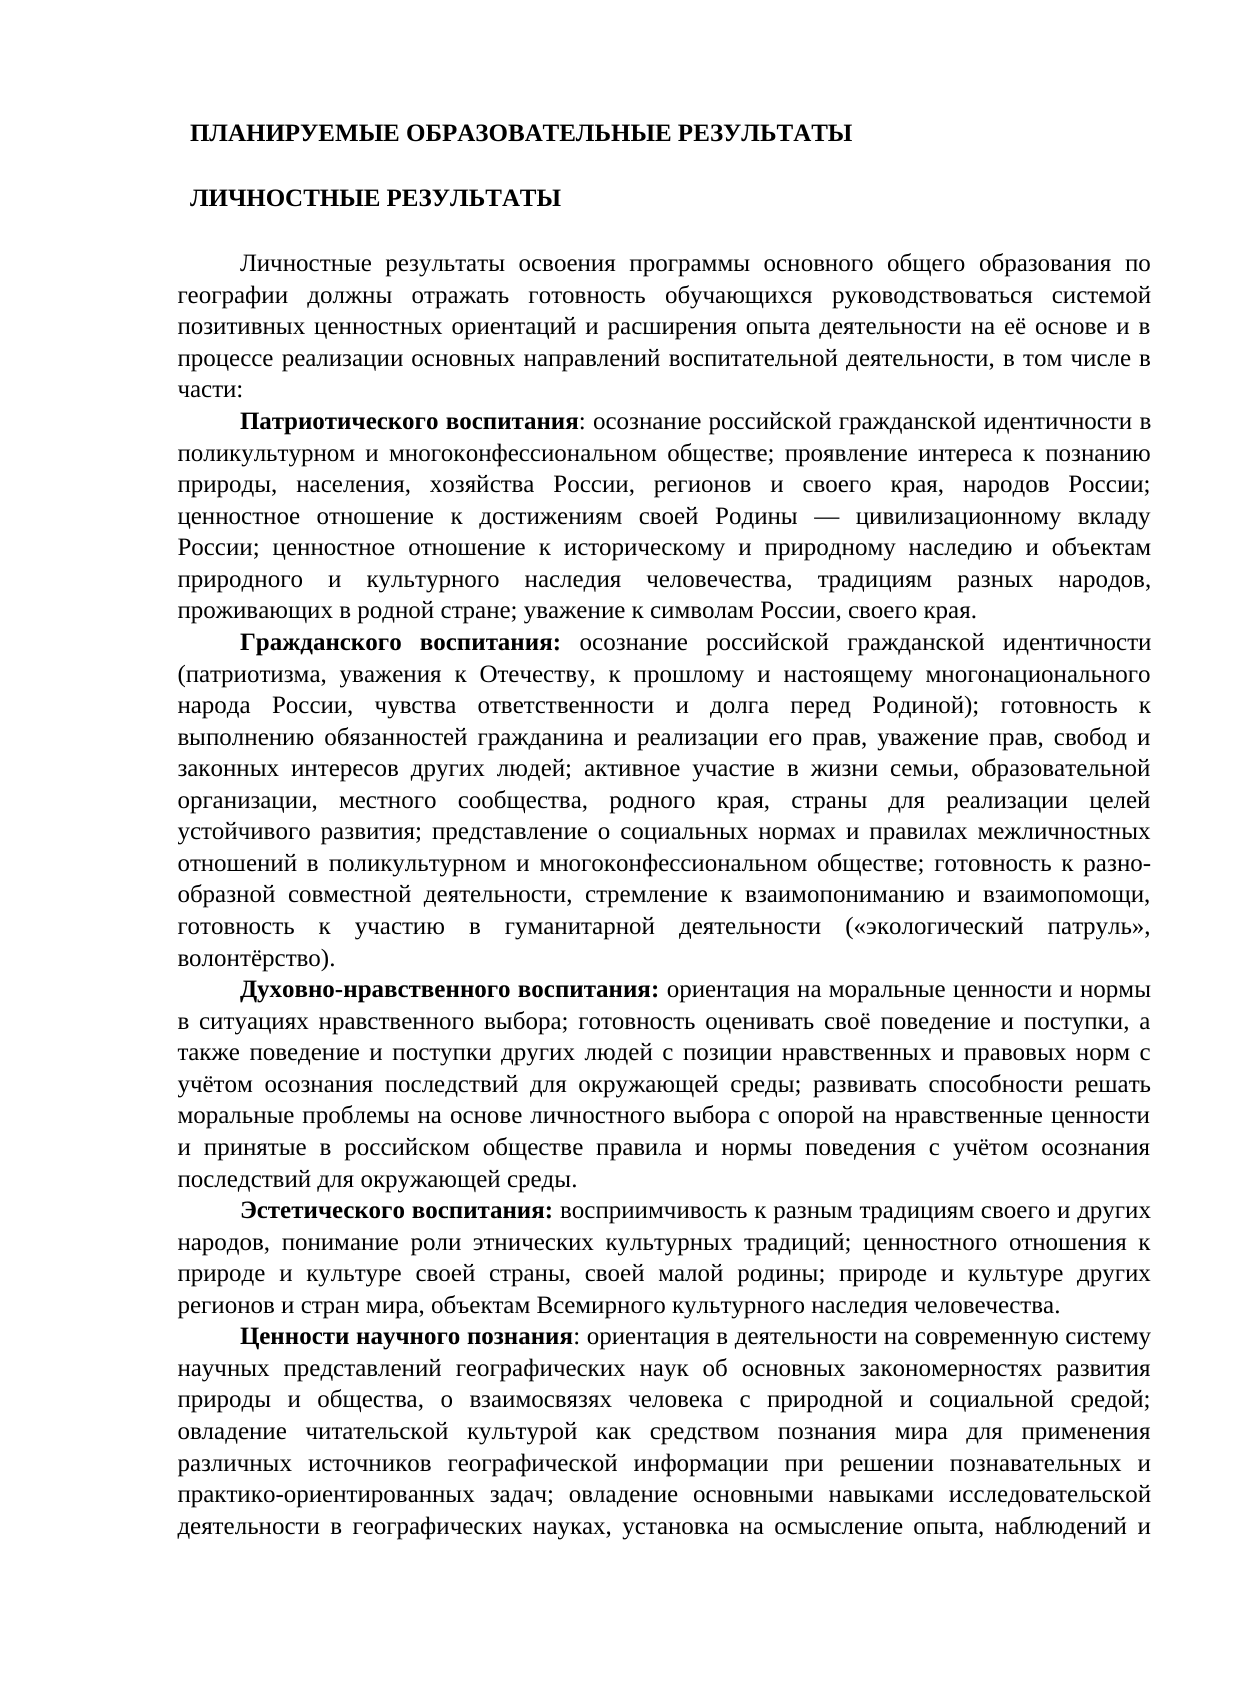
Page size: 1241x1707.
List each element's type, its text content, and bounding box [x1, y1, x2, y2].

text Духовно-нравственного воспитания: ориентация на моральные ценности и нормы в ситуациях нравственного выбора; готовность оценивать своё поведение и поступки, а также поведение и поступки других людей с позиции нравственных и правовых норм с учётом осознания последствий для окружающей среды; развивать способности решать моральные проблемы на основе личностного выбора с опорой на нравственные ценности и принятые в российском обществе правила и нормы поведения с учётом осознания последствий для окружающей среды. [177, 974, 1152, 1192]
text Гражданского воспитания: осознание российской гражданской идентичности (патриотизма, уважения к Отечеству, к прошлому и настоящему многонационального народа России, чувства ответственности и долга перед Родиной); готовность к выполнению обязанностей гражданина и реализации его прав, уважение прав, свобод и законных интересов других людей; активное участие в жизни семьи, образовательной организации, местного сообщества, родного края, страны для реализации целей устойчивого развития; представление о социальных нормах и правилах межличностных отношений в поликультурном и многоконфессиональном обществе; готовность к разно-образной совместной деятельности, стремление к взаимопониманию и взаимопомощи, готовность к участию в гуманитарной деятельности («экологический патруль», волонтёрство). [177, 627, 1152, 971]
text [177, 1321, 1152, 1539]
text Личностные результаты освоения программы основного общего образования по географии должны отражать готовность обучающихся руководствоваться системой позитивных ценностных ориентаций и расширения опыта деятельности на её основе и в процессе реализации основных направлений воспитательной деятельности, в том числе в части: [177, 248, 1152, 403]
text Эстетического воспитания: восприимчивость к разным традициям своего и других народов, понимание роли этнических культурных традиций; ценностного отношения к природе и культуре своей страны, своей малой родины; природе и культуре других регионов и стран мира, объектам Всемирного культурного наследия человечества. [177, 1195, 1152, 1319]
text Патриотического воспитания: осознание российской гражданской идентичности в поликультурном и многоконфессиональном обществе; проявление интереса к познанию природы, населения, хозяйства России, регионов и своего края, народов России; ценностное отношение к достижениям своей Родины — цивилизационному вкладу России; ценностное отношение к историческому и природному наследию и объектам природного и культурного наследия человечества, традициям разных народов, проживающих в родной стране; уважение к символам России, своего края. [177, 406, 1152, 624]
text ЛИЧНОСТНЫЕ РЕЗУЛЬТАТЫ [190, 183, 1152, 212]
text ПЛАНИРУЕМЫЕ ОБРАЗОВАТЕЛЬНЫЕ РЕЗУЛЬТАТЫ [190, 118, 1152, 147]
